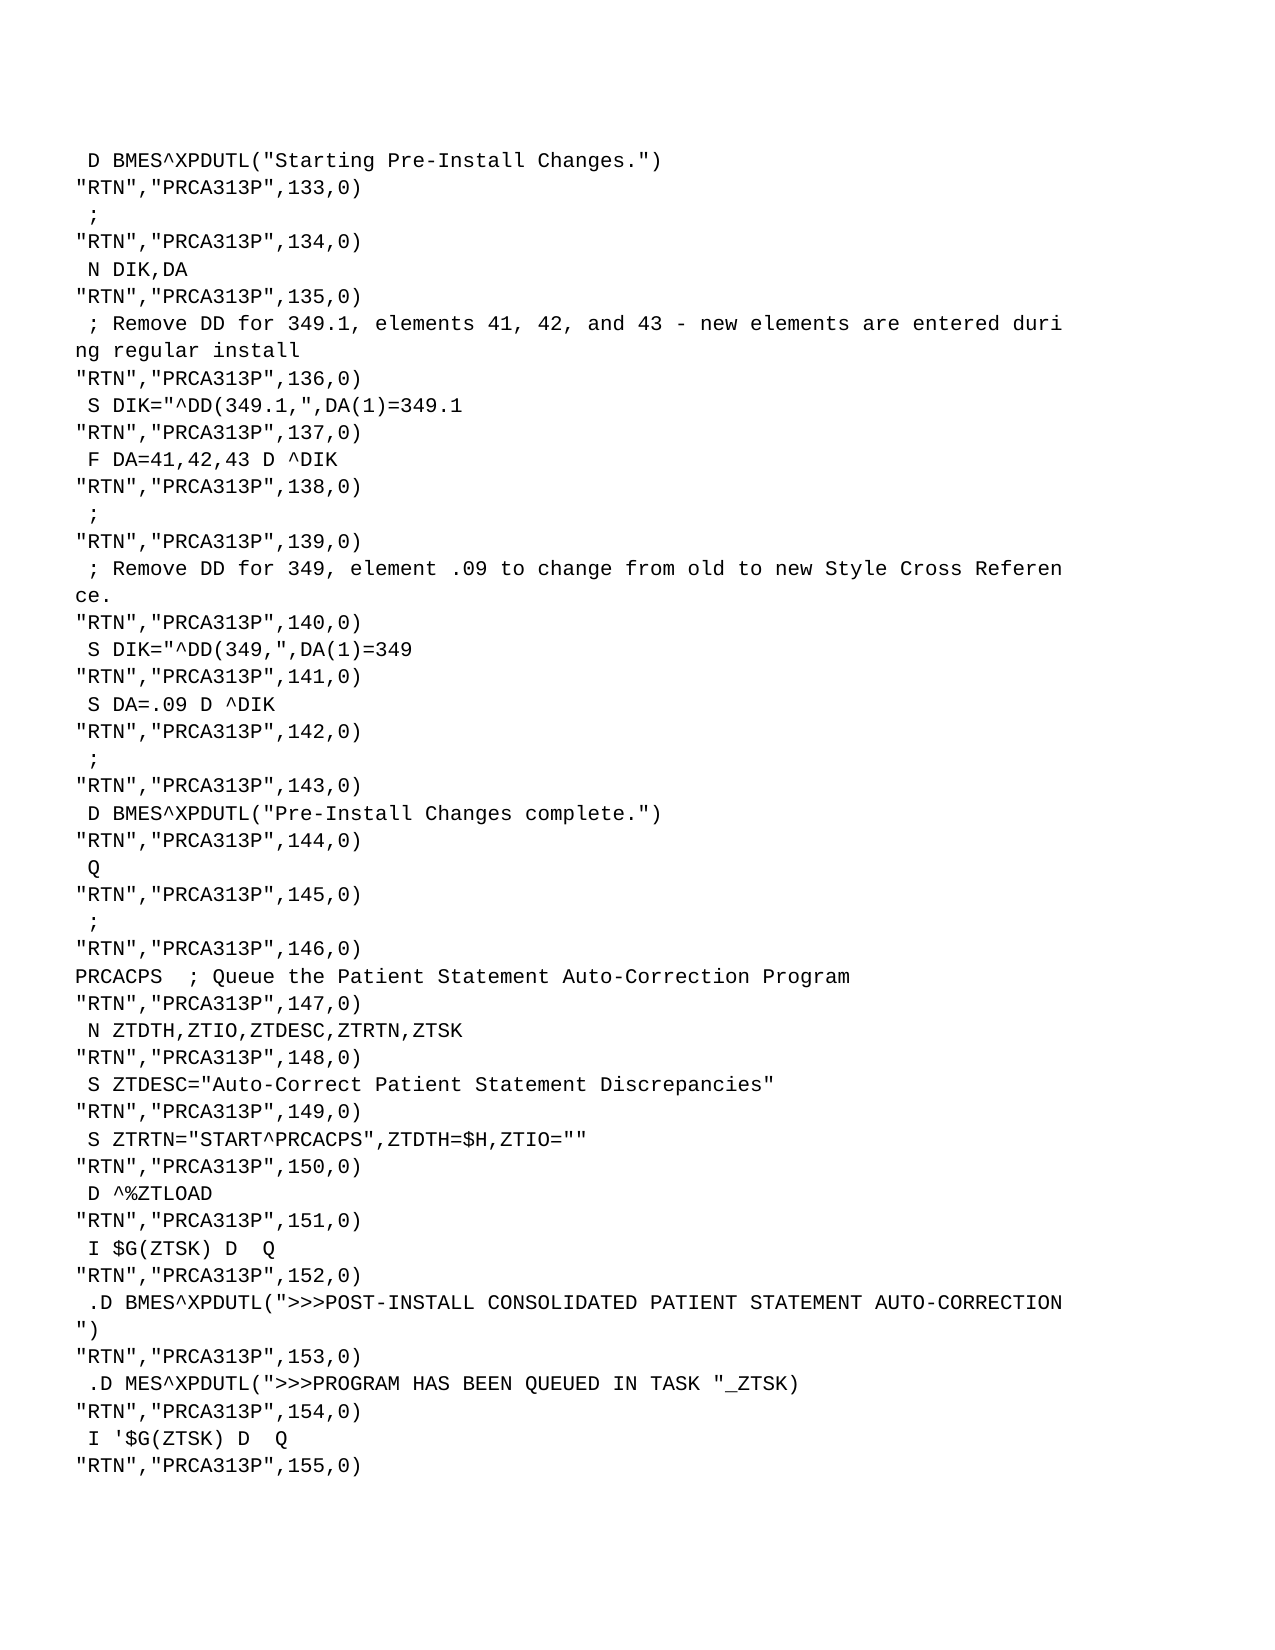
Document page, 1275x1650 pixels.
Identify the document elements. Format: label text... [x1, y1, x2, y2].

text ce. [75, 585, 1200, 609]
text "RTN","PRCA313P",155,0) [75, 1455, 1200, 1479]
text "RTN","PRCA313P",146,0) [75, 938, 1200, 962]
text "RTN","PRCA313P",154,0) [75, 1401, 1200, 1424]
text .D MES^XPDUTL(">>>PROGRAM HAS BEEN QUEUED IN TASK "_ZTSK) [75, 1373, 1200, 1397]
text "RTN","PRCA313P",134,0) [75, 232, 1200, 255]
text "RTN","PRCA313P",142,0) [75, 721, 1200, 744]
text ; Remove DD for 349, element .09 to change from old to new Style Cross Referen [75, 558, 1200, 581]
text "RTN","PRCA313P",152,0) [75, 1265, 1200, 1288]
text "RTN","PRCA313P",137,0) [75, 422, 1200, 446]
text "RTN","PRCA313P",141,0) [75, 667, 1200, 690]
text ; [75, 204, 1200, 228]
text ng regular install [75, 340, 1200, 364]
text D BMES^XPDUTL("Starting Pre-Install Changes.") [75, 150, 1200, 174]
text "RTN","PRCA313P",140,0) [75, 612, 1200, 636]
text S ZTDESC="Auto-Correct Patient Statement Discrepancies" [75, 1074, 1200, 1098]
text ") [75, 1319, 1200, 1343]
text "RTN","PRCA313P",150,0) [75, 1156, 1200, 1179]
text S DIK="^DD(349,",DA(1)=349 [75, 639, 1200, 663]
text .D BMES^XPDUTL(">>>POST-INSTALL CONSOLIDATED PATIENT STATEMENT AUTO-CORRECTION [75, 1292, 1200, 1316]
text ; [75, 748, 1200, 772]
text "RTN","PRCA313P",133,0) [75, 177, 1200, 201]
text S DA=.09 D ^DIK [75, 694, 1200, 717]
text ; [75, 911, 1200, 935]
text PRCACPS ; Queue the Patient Statement Auto-Correction Program [75, 966, 1200, 989]
text "RTN","PRCA313P",139,0) [75, 531, 1200, 554]
text "RTN","PRCA313P",148,0) [75, 1047, 1200, 1071]
text N DIK,DA [75, 259, 1200, 282]
text ; [75, 503, 1200, 527]
text I '$G(ZTSK) D Q [75, 1428, 1200, 1451]
text "RTN","PRCA313P",138,0) [75, 476, 1200, 500]
text S ZTRTN="START^PRCACPS",ZTDTH=$H,ZTIO="" [75, 1129, 1200, 1152]
text I $G(ZTSK) D Q [75, 1237, 1200, 1261]
text "RTN","PRCA313P",149,0) [75, 1102, 1200, 1125]
text S DIK="^DD(349.1,",DA(1)=349.1 [75, 395, 1200, 418]
text "RTN","PRCA313P",147,0) [75, 993, 1200, 1016]
text D BMES^XPDUTL("Pre-Install Changes complete.") [75, 802, 1200, 826]
text "RTN","PRCA313P",151,0) [75, 1210, 1200, 1234]
text "RTN","PRCA313P",153,0) [75, 1346, 1200, 1370]
text Q [75, 857, 1200, 881]
text D ^%ZTLOAD [75, 1183, 1200, 1207]
text F DA=41,42,43 D ^DIK [75, 449, 1200, 473]
text "RTN","PRCA313P",144,0) [75, 830, 1200, 853]
text "RTN","PRCA313P",135,0) [75, 286, 1200, 309]
text "RTN","PRCA313P",145,0) [75, 884, 1200, 908]
text ; Remove DD for 349.1, elements 41, 42, and 43 - new elements are entered duri [75, 313, 1200, 337]
text N ZTDTH,ZTIO,ZTDESC,ZTRTN,ZTSK [75, 1020, 1200, 1044]
text "RTN","PRCA313P",143,0) [75, 775, 1200, 799]
text "RTN","PRCA313P",136,0) [75, 367, 1200, 391]
